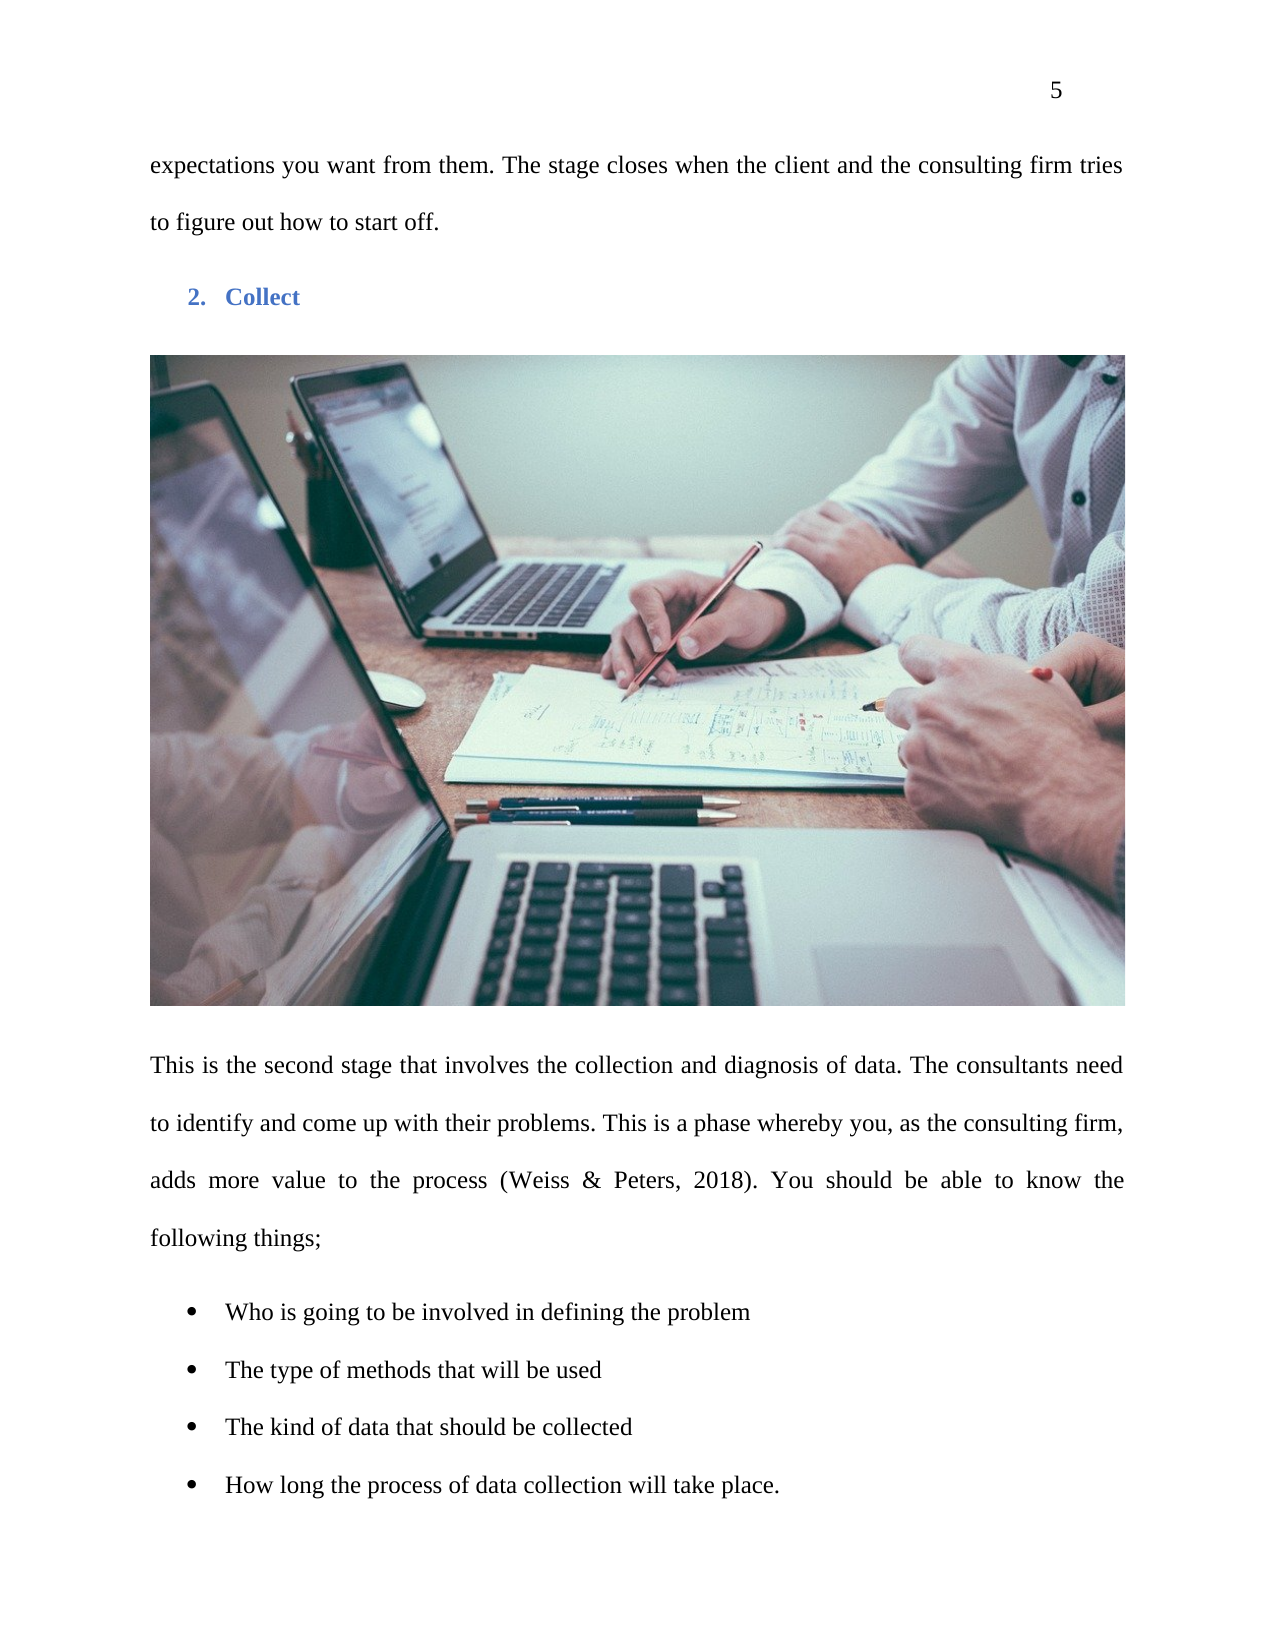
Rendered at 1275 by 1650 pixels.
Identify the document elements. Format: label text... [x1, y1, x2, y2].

picture [150, 355, 1125, 1006]
list Collect [187, 282, 1125, 310]
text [150, 150, 1125, 236]
text This is the second stage that involves the collection and diagnosis of data. The consultants need to identify and come up with their problems. This is a phase whereby you, as the consulting firm, adds more value to the process (Weiss & Peters, 2018). You should be able to know the following things; [150, 1051, 1125, 1252]
list The kind of data that should be collected [187, 1412, 1125, 1441]
list Who is going to be involved in defining the problem [187, 1297, 1125, 1326]
list How long the process of data collection will take place. [187, 1470, 1125, 1498]
list The type of methods that will be used [187, 1355, 1125, 1383]
